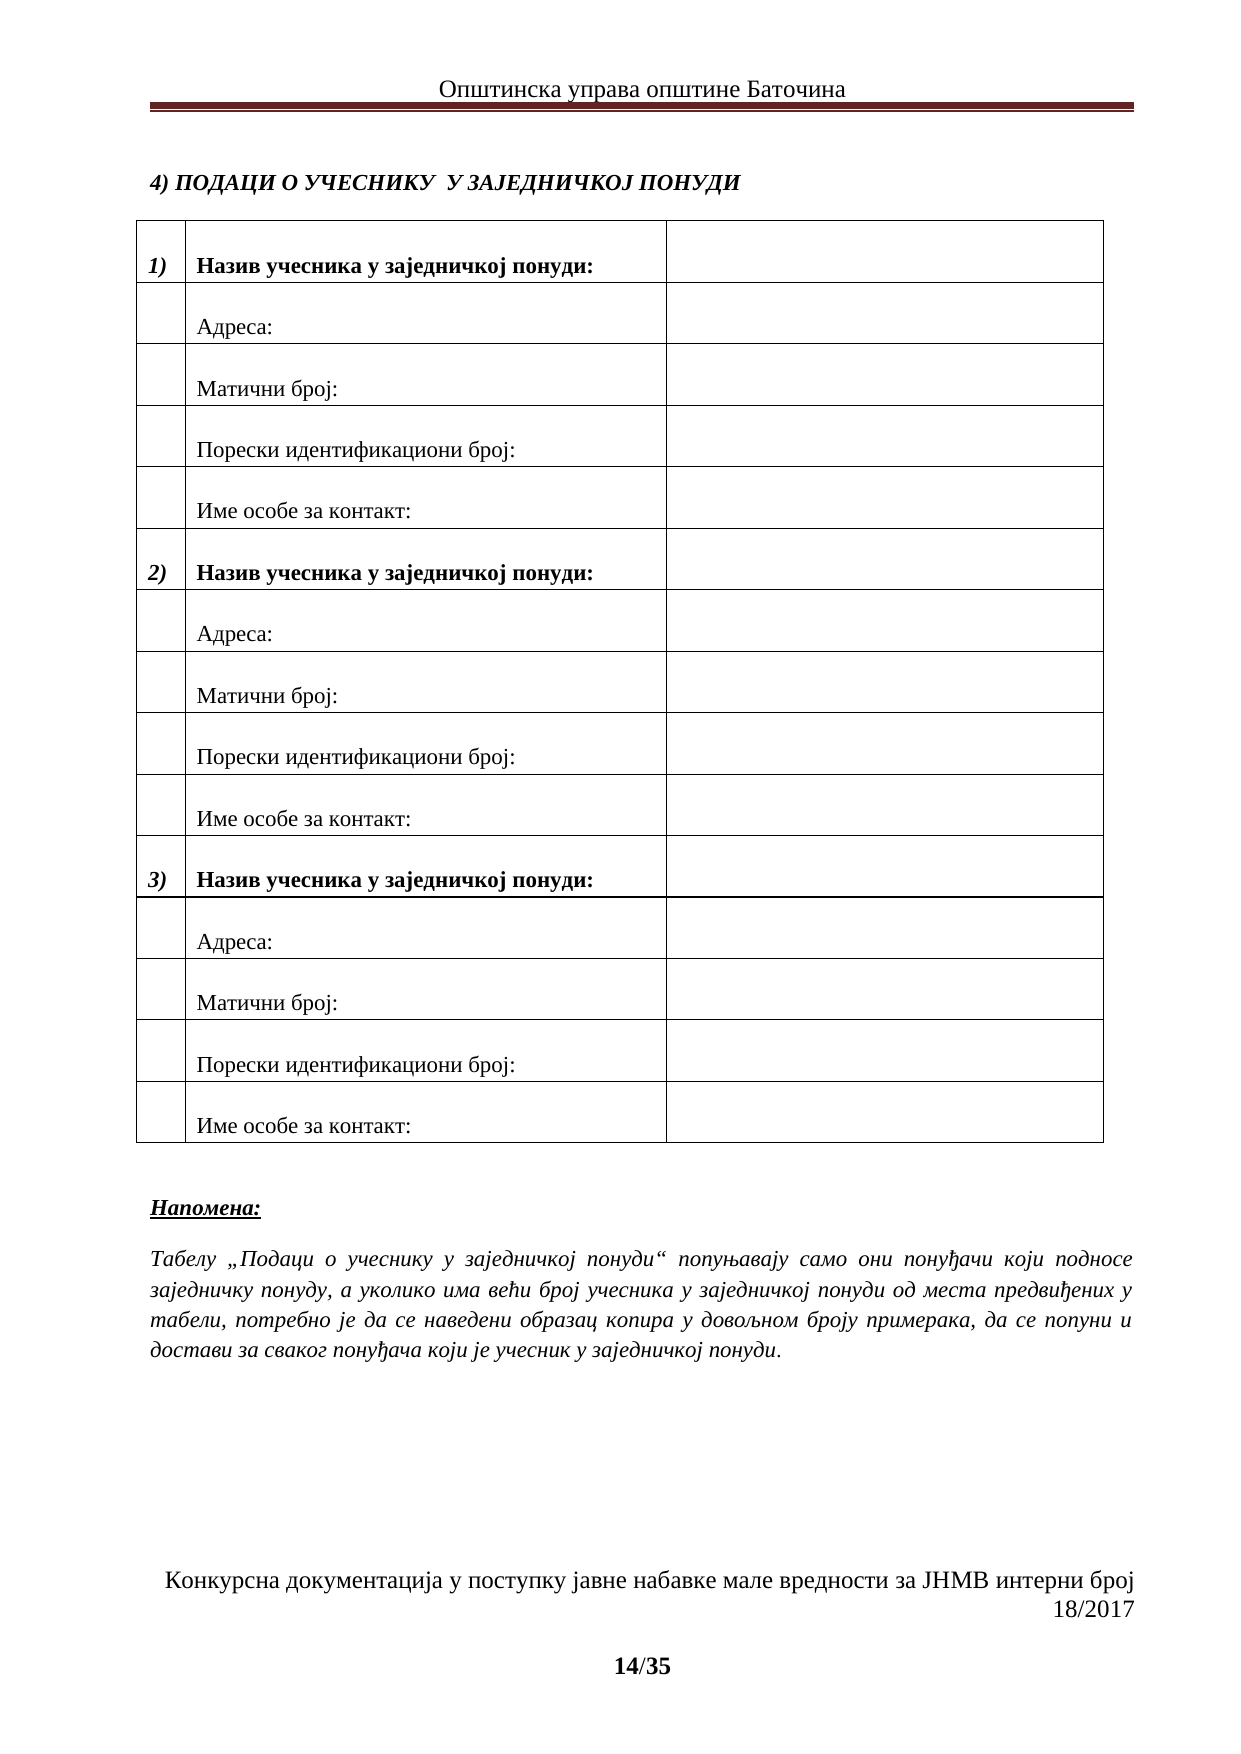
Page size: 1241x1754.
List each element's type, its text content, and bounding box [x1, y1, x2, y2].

table_cell Порески идентификациони број: [186, 406, 666, 466]
table_cell [667, 344, 1103, 405]
table_cell [667, 406, 1103, 466]
table_cell 2) [137, 529, 185, 589]
table_cell [137, 1020, 185, 1081]
table_cell [137, 467, 185, 528]
table_cell Порески идентификациони број: [186, 1020, 666, 1081]
table_cell [667, 898, 1103, 958]
table_cell [137, 344, 185, 405]
table_cell Назив учесника у заједничкој понуди: [186, 836, 666, 896]
table_cell Име особе за контакт: [186, 1082, 666, 1142]
text 4) ПОДАЦИ О УЧЕСНИКУ У ЗАЈЕДНИЧКОЈ ПОНУДИ [150, 169, 1134, 196]
table_cell [667, 713, 1103, 773]
table_cell Адреса: [186, 283, 666, 343]
table_cell Порески идентификациони број: [186, 713, 666, 773]
table_cell [137, 283, 185, 343]
table_cell [137, 959, 185, 1019]
table_header 1) [137, 221, 185, 282]
table_cell Матични број: [186, 959, 666, 1019]
table_cell Адреса: [186, 898, 666, 958]
table_cell [667, 652, 1103, 712]
table_cell [667, 529, 1103, 589]
table_cell [137, 406, 185, 466]
table_cell Адреса: [186, 590, 666, 651]
table_cell [667, 775, 1103, 835]
table_cell [667, 590, 1103, 651]
table_cell [137, 898, 185, 958]
table_cell [137, 590, 185, 651]
table_cell Име особе за контакт: [186, 467, 666, 528]
table_cell [667, 467, 1103, 528]
table_cell Име особе за контакт: [186, 775, 666, 835]
text Табелу „Подаци о учеснику у заједничкој понуди“ попуњавају само они понуђачи који подносе заједничку понуду, а уколико има већи број учесника у заједничкој понуди од места предвиђених у табели, потребно је да се наведени образац копира у довољном броју примерака, да се попуни и достави за сваког понуђача који је учесник у заједничкој понуди. [150, 1245, 1134, 1362]
table_cell [137, 713, 185, 773]
table_cell [667, 836, 1103, 896]
table_header Назив учесника у заједничкој понуди: [186, 221, 666, 282]
table_cell [137, 775, 185, 835]
table_cell 3) [137, 836, 185, 896]
table_cell [667, 1020, 1103, 1081]
table_cell [667, 959, 1103, 1019]
table_cell [137, 652, 185, 712]
table_cell [137, 1082, 185, 1142]
text Напомена: [150, 1194, 1134, 1221]
table_cell Назив учесника у заједничкој понуди: [186, 529, 666, 589]
table_cell Матични број: [186, 344, 666, 405]
table_cell [667, 1082, 1103, 1142]
table_cell [667, 283, 1103, 343]
table_cell Матични број: [186, 652, 666, 712]
table_header [667, 221, 1103, 282]
